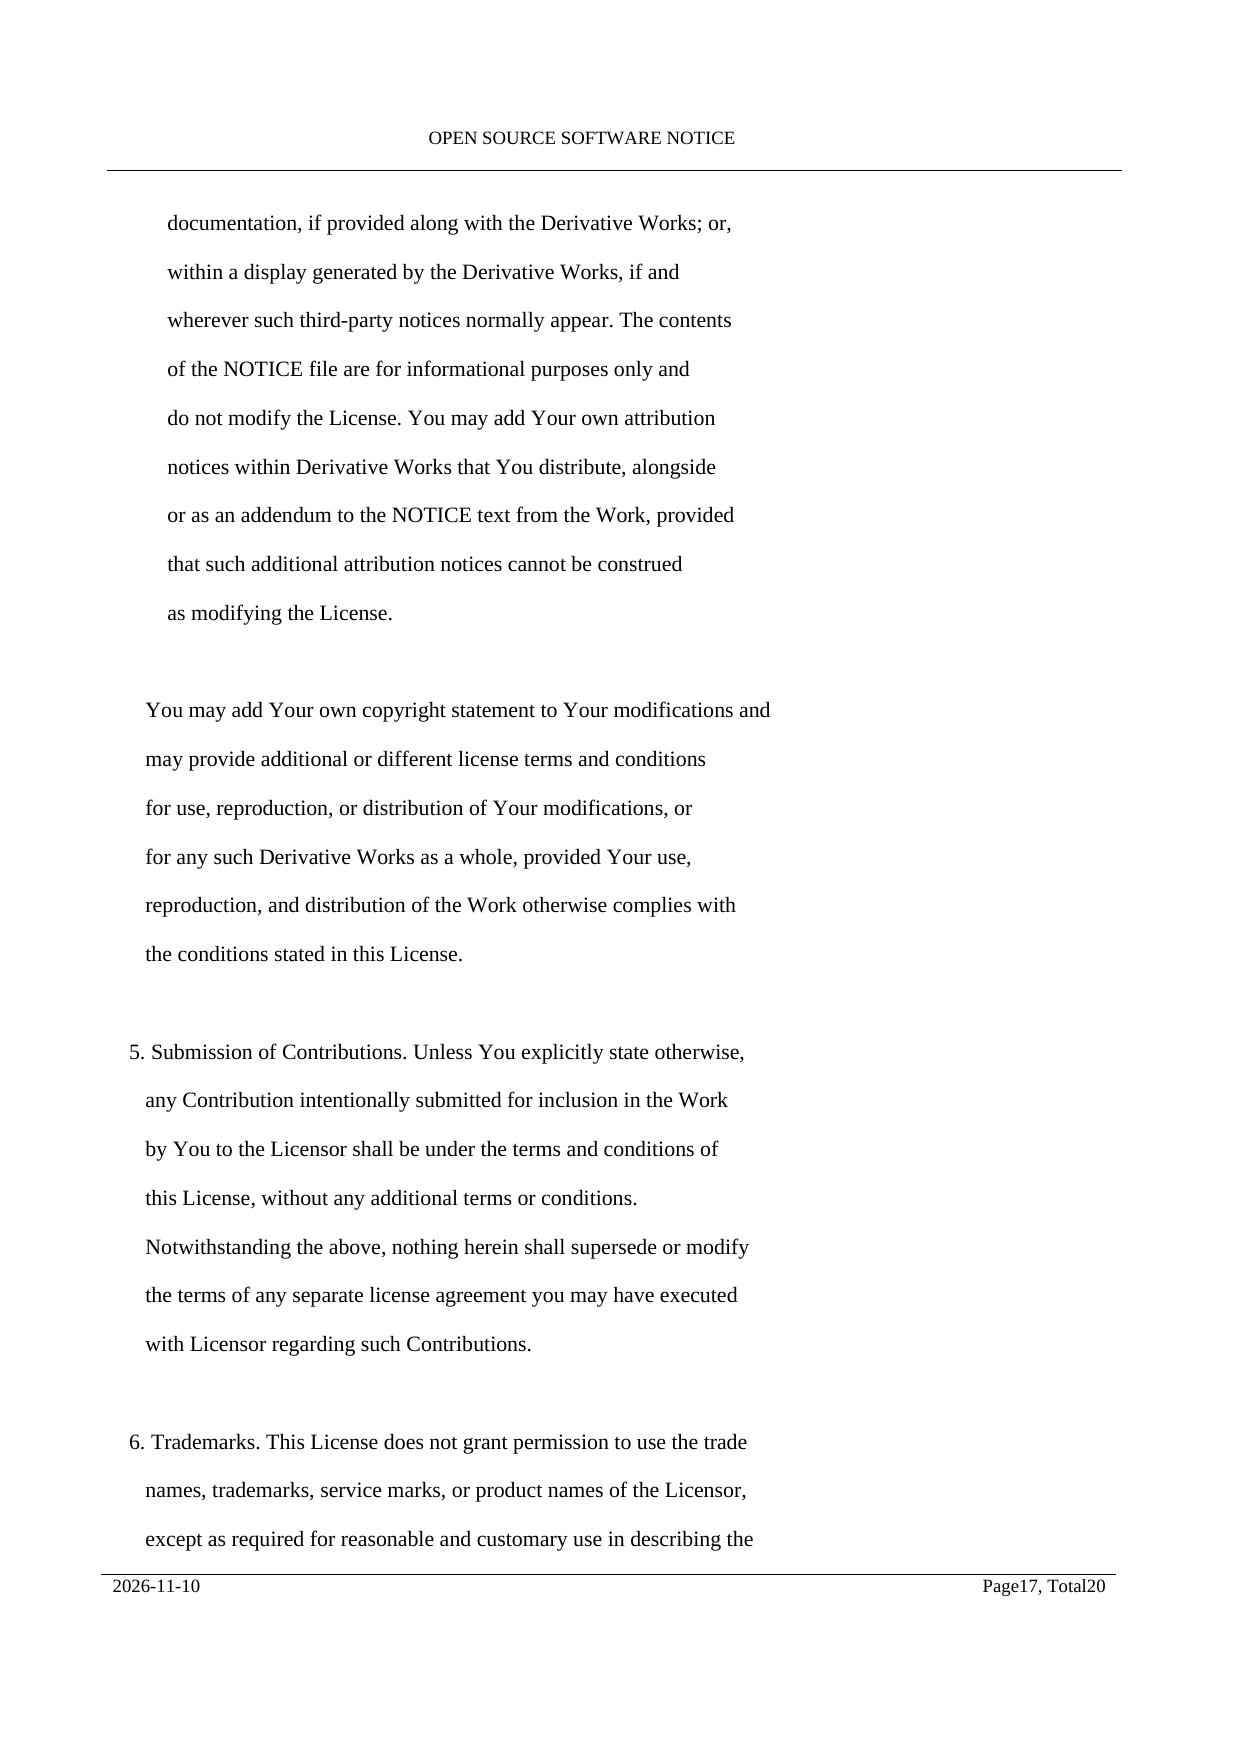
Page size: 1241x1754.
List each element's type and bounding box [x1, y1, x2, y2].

text [112, 206, 1128, 1555]
